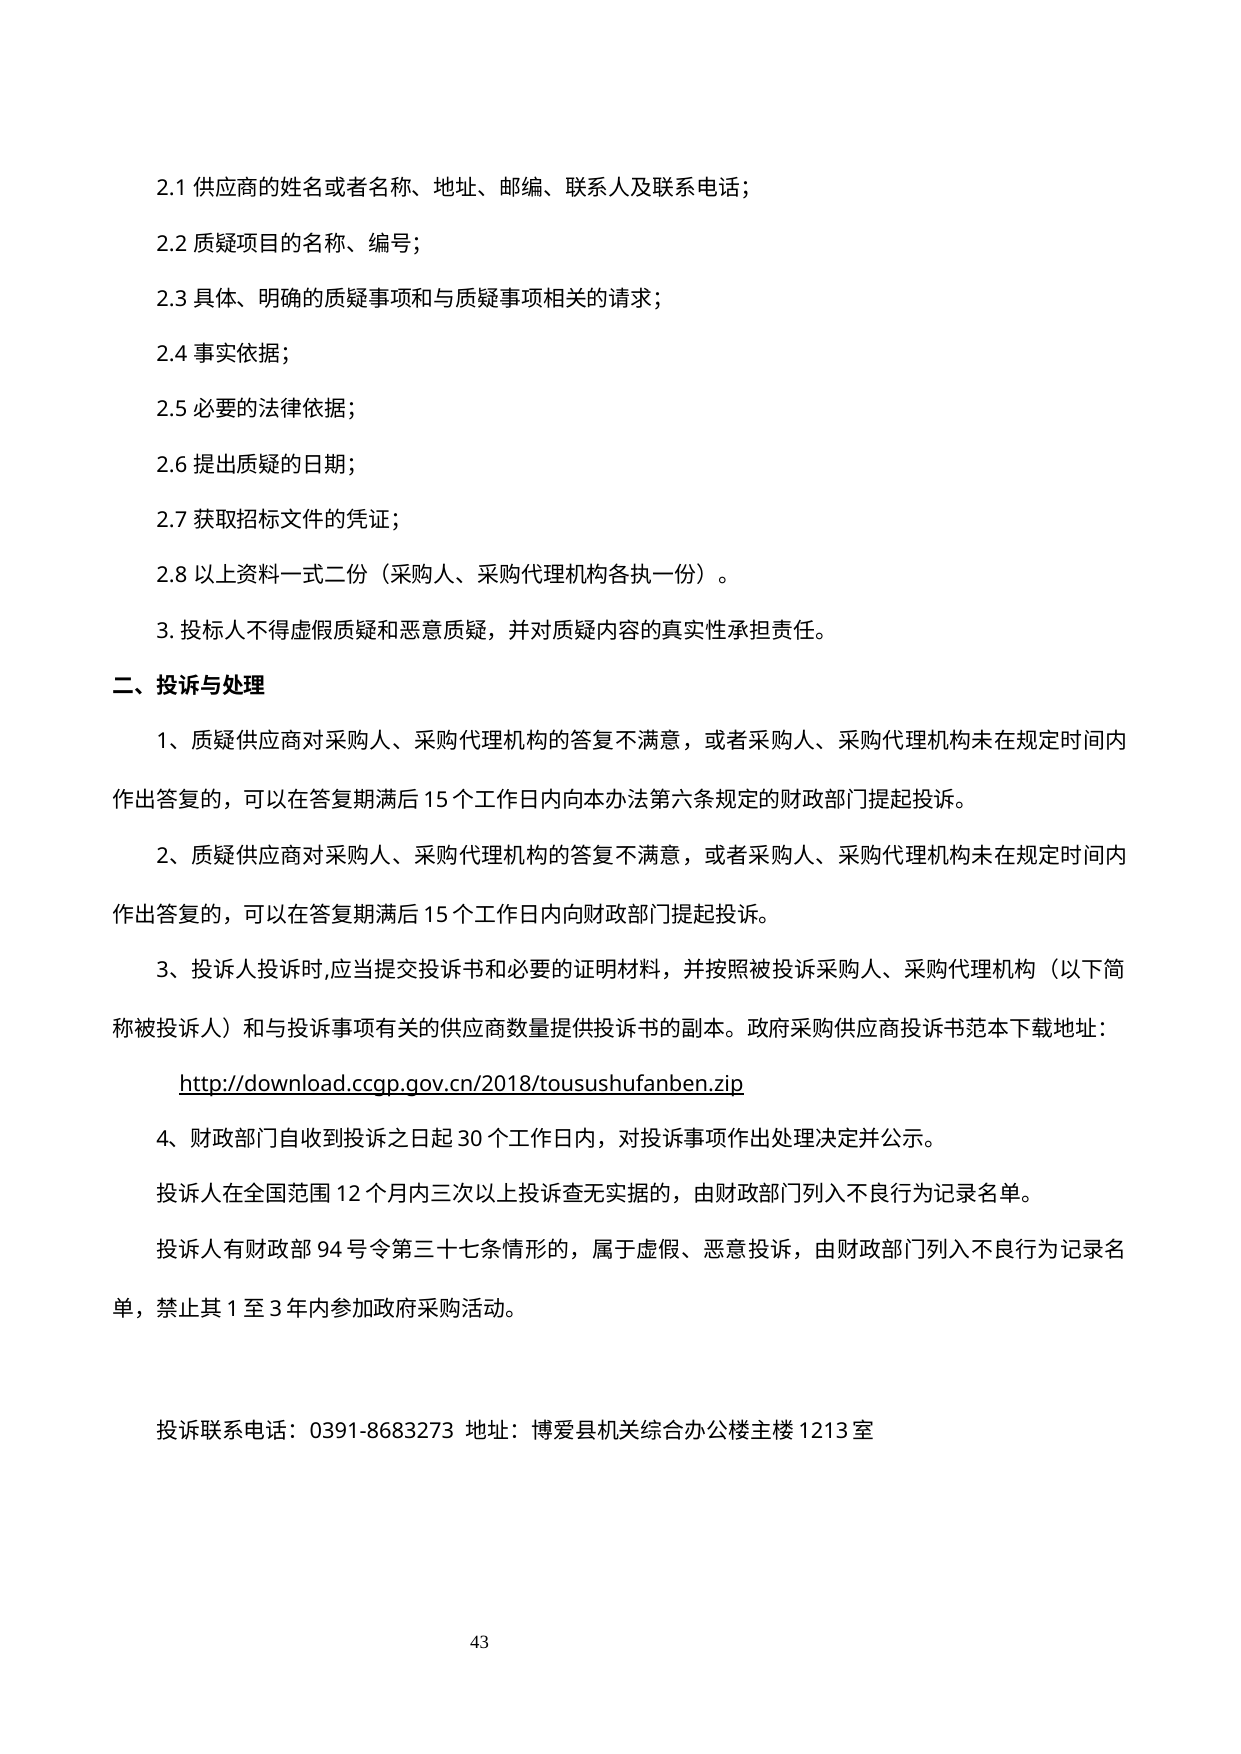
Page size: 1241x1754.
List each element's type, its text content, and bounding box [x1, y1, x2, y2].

list 必要的法律依据； [156, 388, 1128, 427]
list 供应商的姓名或者名称、地址、邮编、联系人及联系电话； [156, 166, 1128, 206]
text 2、质疑供应商对采购人、采购代理机构的答复不满意，或者采购人、采购代理机构未在规定时间内作出答复的，可以在答复期满后15个工作日内向财政部门提起投诉。 [112, 834, 1128, 933]
text http://download.ccgp.gov.cn/2018/tousushufanben.zip [112, 1063, 1128, 1102]
list 质疑项目的名称、编号； [156, 222, 1128, 261]
list 获取招标文件的凭证； [156, 498, 1128, 538]
list 具体、明确的质疑事项和与质疑事项相关的请求； [156, 277, 1128, 316]
list 提出质疑的日期； [156, 443, 1128, 482]
list 以上资料一式二份（采购人、采购代理机构各执一份）。 [156, 553, 1128, 593]
list 财政部门自收到投诉之日起30个工作日内，对投诉事项作出处理决定并公示。 [112, 1117, 1128, 1157]
text 二、投诉与处理 [112, 664, 1128, 704]
list 事实依据； [156, 332, 1128, 372]
text 1、质疑供应商对采购人、采购代理机构的答复不满意，或者采购人、采购代理机构未在规定时间内作出答复的，可以在答复期满后15个工作日内向本办法第六条规定的财政部门提起投诉。 [112, 719, 1128, 818]
subtitle 投诉联系电话：0391-8683273 地址：博爱县机关综合办公楼主楼1213室 [112, 1409, 1128, 1449]
text 3、投诉人投诉时,应当提交投诉书和必要的证明材料，并按照被投诉采购人、采购代理机构（以下简称被投诉人）和与投诉事项有关的供应商数量提供投诉书的副本。政府采购供应商投诉书范本下载地址： [112, 948, 1128, 1047]
text 投诉人在全国范围12个月内三次以上投诉查无实据的，由财政部门列入不良行为记录名单。 [112, 1173, 1128, 1212]
text 投诉人有财政部94号令第三十七条情形的，属于虚假、恶意投诉，由财政部门列入不良行为记录名单，禁止其1至3年内参加政府采购活动。 [112, 1228, 1128, 1327]
list 投标人不得虚假质疑和恶意质疑，并对质疑内容的真实性承担责任。 [112, 609, 1128, 648]
